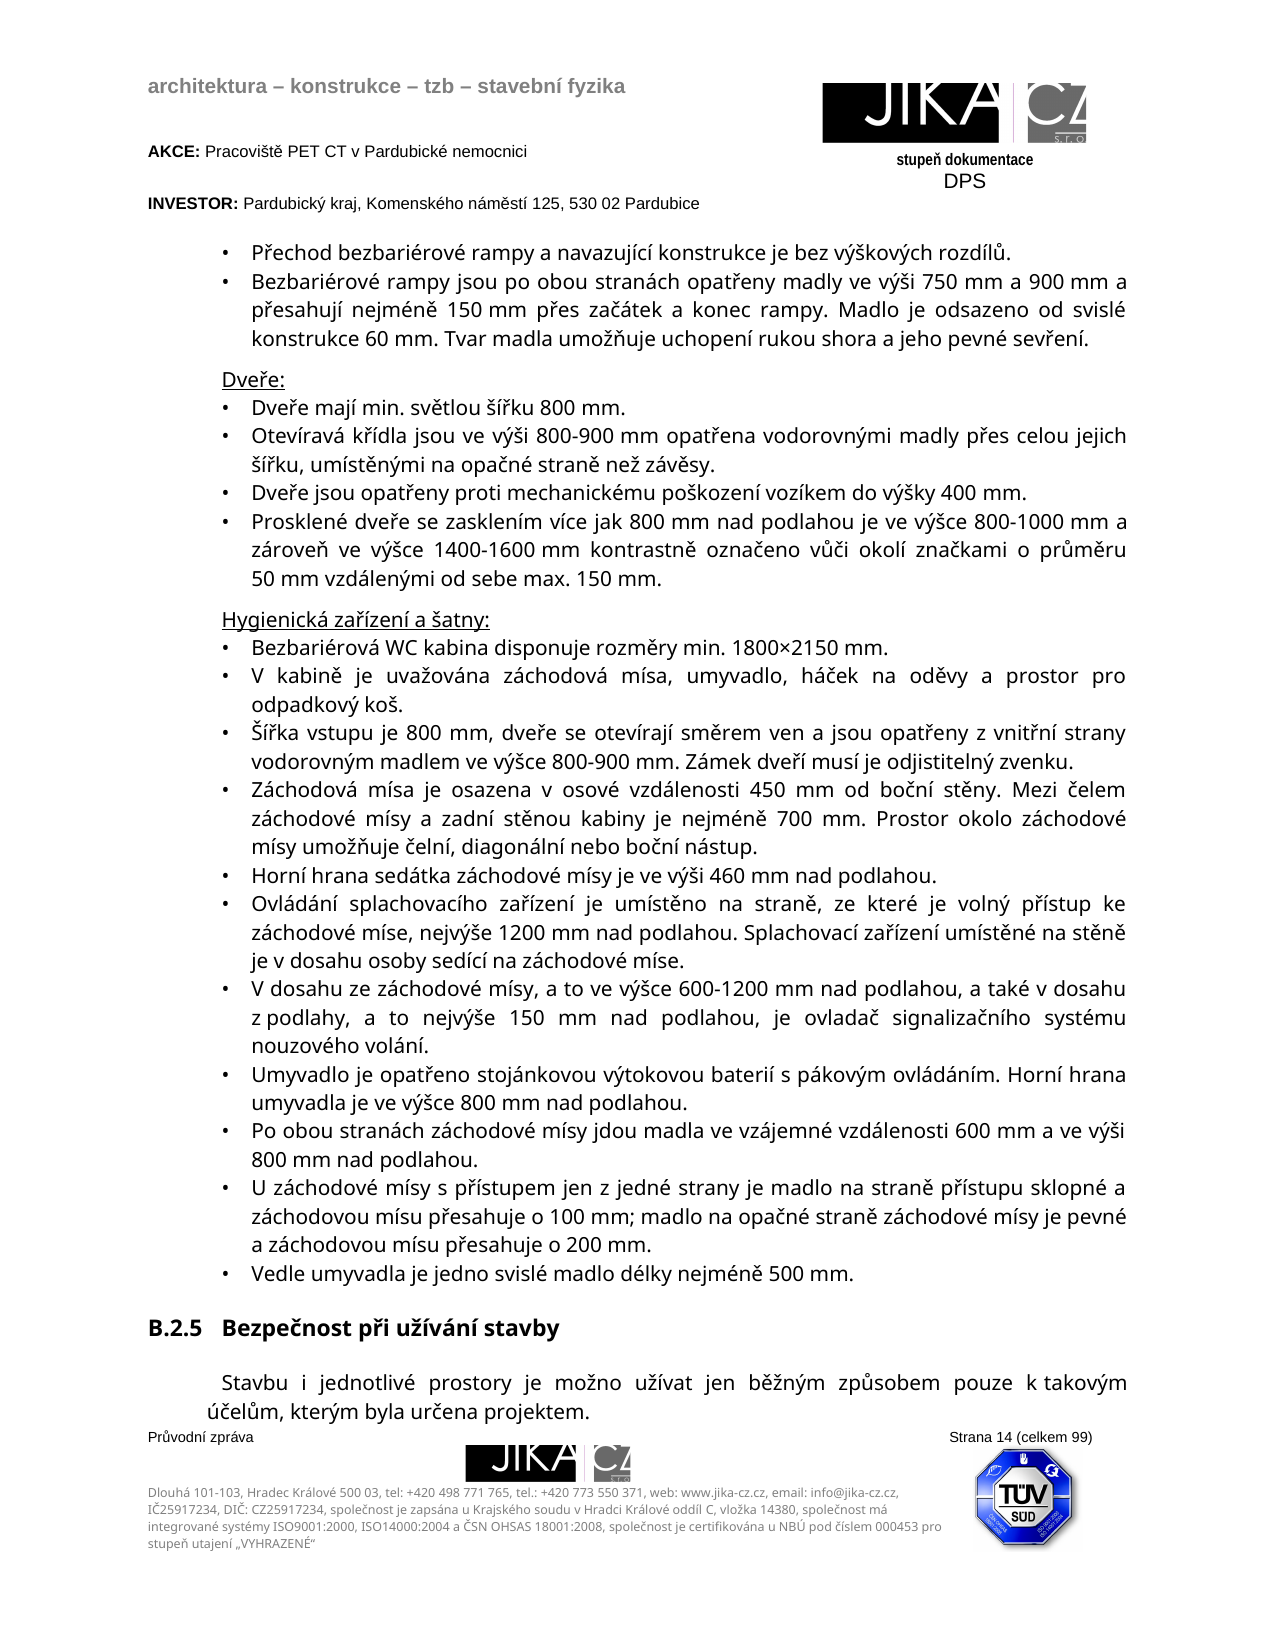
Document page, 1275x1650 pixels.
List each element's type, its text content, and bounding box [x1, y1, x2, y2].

text • V kabině je uvažována záchodová mísa, umyvadlo, háček na oděvy a prostor pro odpadkový koš. [221, 662, 1127, 718]
text • Bezbariérová WC kabina disponuje rozměry min. 1800×2150 mm. [221, 633, 1127, 662]
picture [822, 83, 1087, 143]
text • Dveře mají min. světlou šířku 800 mm. [221, 393, 1127, 422]
picture [972, 1445, 1083, 1552]
text • Dveře jsou opatřeny proti mechanickému poškození vozíkem do výšky 400 mm. [221, 478, 1127, 507]
text • Bezbariérové rampy jsou po obou stranách opatřeny madly ve výši 750 mm a 900 mm a přesahují nejméně 150 mm přes začátek a konec rampy. Madlo je odsazeno od svislé konstrukce 60 mm. Tvar madla umožňuje uchopení rukou shora a jeho pevné sevření. [221, 267, 1127, 352]
text Dveře: [192, 365, 1127, 393]
text • Umyvadlo je opatřeno stojánkovou výtokovou baterií s pákovým ovládáním. Horní hrana umyvadla je ve výšce 800 mm nad podlahou. [221, 1060, 1127, 1117]
list Bezpečnost při užívání stavby [148, 1312, 1127, 1343]
text Hygienická zařízení a šatny: [192, 605, 1127, 633]
text • Horní hrana sedátka záchodové mísy je ve výši 460 mm nad podlahou. [221, 861, 1127, 889]
picture [465, 1445, 631, 1482]
text • Šířka vstupu je 800 mm, dveře se otevírají směrem ven a jsou opatřeny z vnitřní strany vodorovným madlem ve výšce 800-900 mm. Zámek dveří musí je odjistitelný zvenku. [221, 718, 1127, 775]
text • Po obou stranách záchodové mísy jdou madla ve vzájemné vzdálenosti 600 mm a ve výši 800 mm nad podlahou. [221, 1117, 1127, 1173]
text • Prosklené dveře se zasklením více jak 800 mm nad podlahou je ve výšce 800-1000 mm a zároveň ve výšce 1400-1600 mm kontrastně označeno vůči okolí značkami o průměru 50 mm vzdálenými od sebe max. 150 mm. [221, 507, 1127, 592]
text • Přechod bezbariérové rampy a navazující konstrukce je bez výškových rozdílů. [221, 238, 1127, 267]
text • U záchodové mísy s přístupem jen z jedné strany je madlo na straně přístupu sklopné a záchodovou mísu přesahuje o 100 mm; madlo na opačné straně záchodové mísy je pevné a záchodovou mísu přesahuje o 200 mm. [221, 1173, 1127, 1259]
text • Ovládání splachovacího zařízení je umístěno na straně, ze které je volný přístup ke záchodové míse, nejvýše 1200 mm nad podlahou. Splachovací zařízení umístěné na stěně je v dosahu osoby sedící na záchodové míse. [221, 889, 1127, 974]
text • V dosahu ze záchodové mísy, a to ve výšce 600-1200 mm nad podlahou, a také v dosahu z podlahy, a to nejvýše 150 mm nad podlahou, je ovladač signalizačního systému nouzového volání. [221, 974, 1127, 1060]
text • Otevíravá křídla jsou ve výši 800-900 mm opatřena vodorovnými madly přes celou jejich šířku, umístěnými na opačné straně než závěsy. [221, 422, 1127, 478]
text • Vedle umyvadla je jedno svislé madlo délky nejméně 500 mm. [221, 1259, 1127, 1287]
text • Záchodová mísa je osazena v osové vzdálenosti 450 mm od boční stěny. Mezi čelem záchodové mísy a zadní stěnou kabiny je nejméně 700 mm. Prostor okolo záchodové mísy umožňuje čelní, diagonální nebo boční nástup. [221, 775, 1127, 861]
text Stavbu i jednotlivé prostory je možno užívat jen běžným způsobem pouze k takovým účelům, kterým byla určena projektem. [207, 1368, 1127, 1425]
